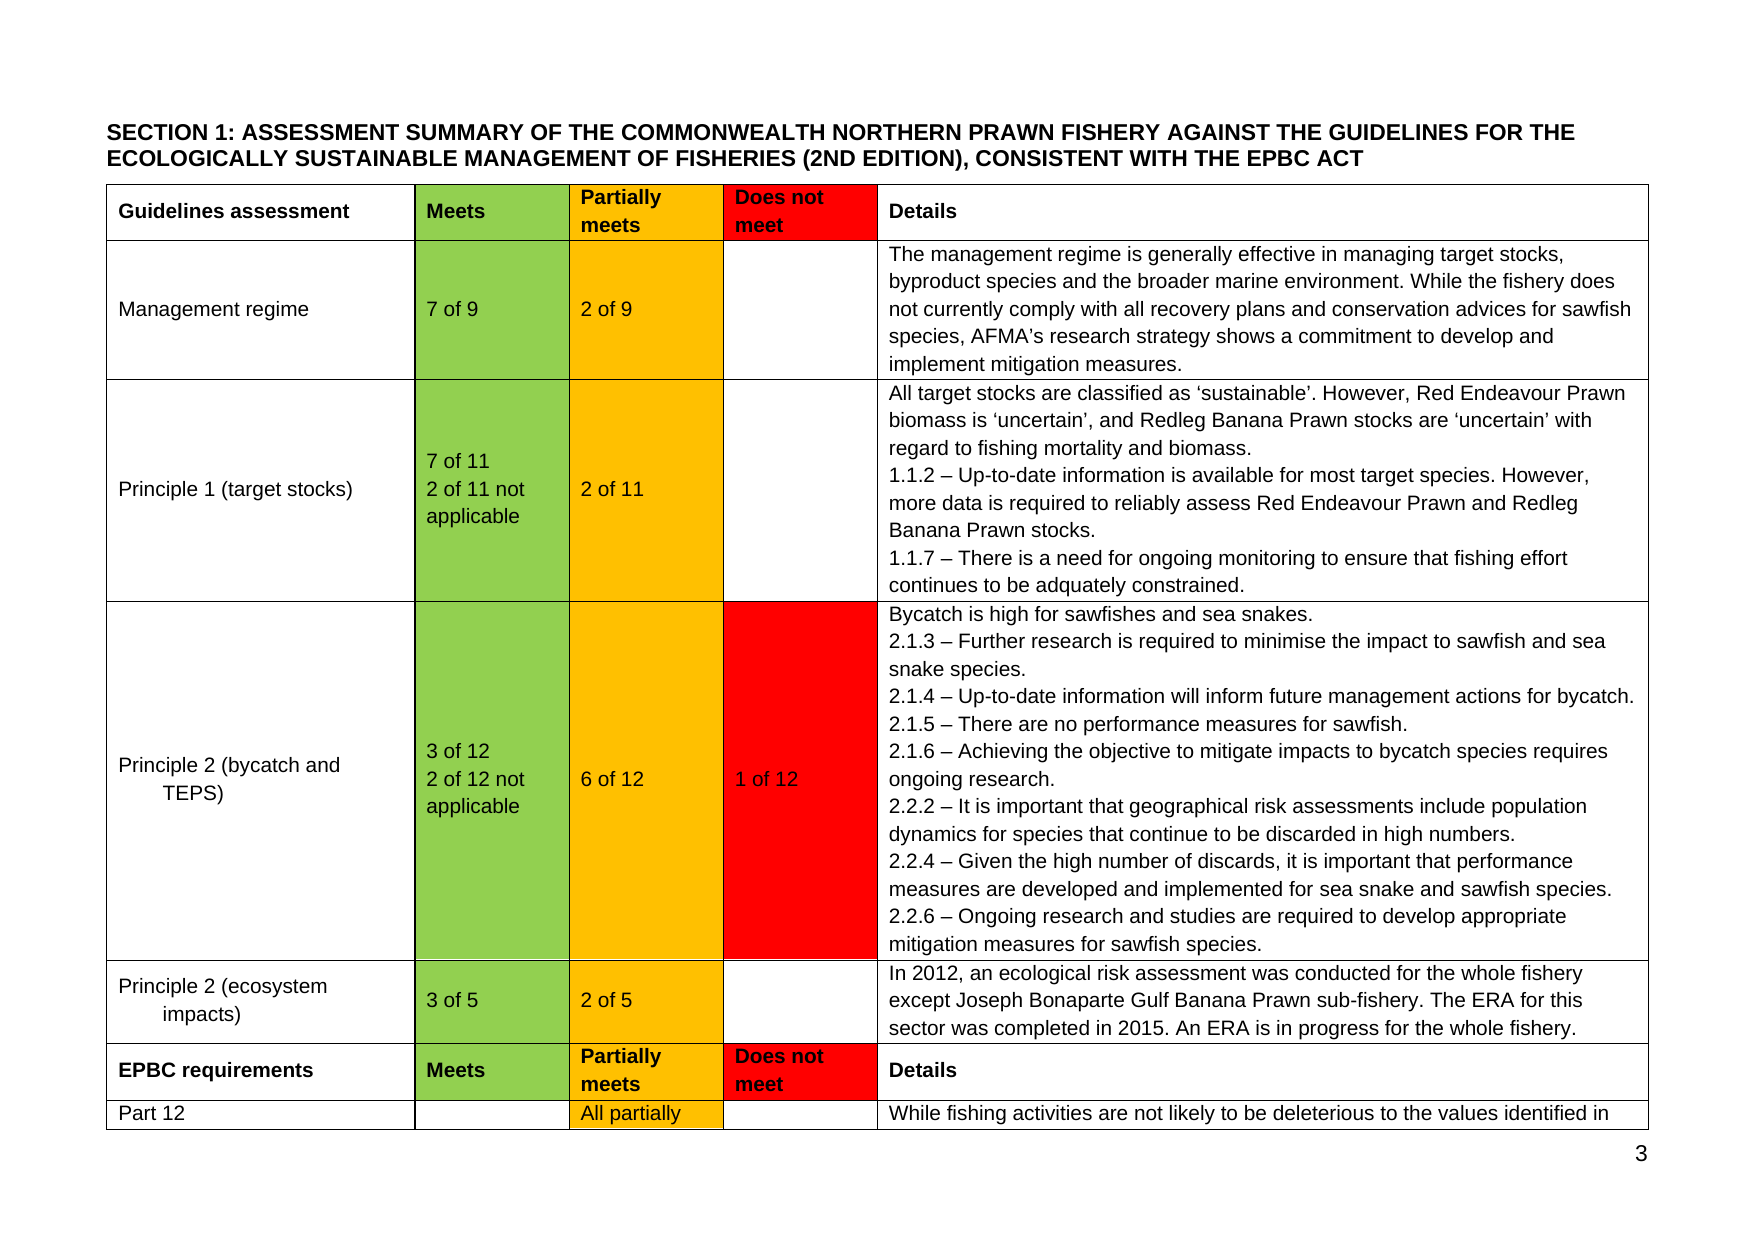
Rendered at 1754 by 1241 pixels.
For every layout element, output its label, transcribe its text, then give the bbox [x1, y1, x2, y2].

table_cell Part 12 [107, 1101, 414, 1128]
table_cell Meets [416, 1044, 569, 1100]
table_cell [724, 1101, 877, 1128]
table_cell EPBC requirements [107, 1044, 414, 1100]
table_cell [878, 1101, 1648, 1128]
table_cell Management regime [107, 241, 414, 379]
table_cell [724, 961, 877, 1043]
table_cell 2 of 5 [570, 961, 723, 1043]
table_cell [724, 380, 877, 601]
table_cell Principle 2 (ecosystem impacts) [107, 961, 414, 1043]
table_header Details [878, 185, 1648, 240]
table_cell 7 of 9 [416, 241, 569, 379]
subtitle Section 1: Assessment Summary of the Commonwealth Northern Prawn Fishery Against the Guidelines for the Ecologically Sustainable Management of Fisheries (2nd Edition), Consistent with the EPBC Act [106, 119, 1648, 172]
table_header Partially meets [570, 185, 723, 240]
table_cell 2 of 11 [570, 380, 723, 601]
table_cell [724, 241, 877, 379]
table_cell In 2012, an ecological risk assessment was conducted for the whole fishery except Joseph Bonaparte Gulf Banana Prawn sub-fishery. The ERA for this sector was completed in 2015. An ERA is in progress for the whole fishery. [878, 961, 1648, 1043]
table_cell Partially meets [570, 1044, 723, 1100]
table_cell [416, 1101, 569, 1128]
table_cell Bycatch is high for sawfishes and sea snakes. 2.1.3 – Further research is required to minimise the impact to sawfish and sea snake species. 2.1.4 – Up-to-date information will inform future management actions for bycatch. 2.1.5 – There are no performance measures for sawfish. 2.1.6 – Achieving the objective to mitigate impacts to bycatch species requires ongoing research. 2.2.2 – It is important that geographical risk assessments include population dynamics for species that continue to be discarded in high numbers. 2.2.4 – Given the high number of discards, it is important that performance measures are developed and implemented for sea snake and sawfish species. 2.2.6 – Ongoing research and studies are required to develop appropriate mitigation measures for sawfish species. [878, 602, 1648, 959]
table_cell Principle 2 (bycatch and TEPS) [107, 602, 414, 959]
table_cell 3 of 5 [416, 961, 569, 1043]
table_cell All partially met [570, 1101, 723, 1128]
table_cell All target stocks are classified as ‘sustainable’. However, Red Endeavour Prawn biomass is ‘uncertain’, and Redleg Banana Prawn stocks are ‘uncertain’ with regard to fishing mortality and biomass. 1.1.2 – Up-to-date information is available for most target species. However, more data is required to reliably assess Red Endeavour Prawn and Redleg Banana Prawn stocks. 1.1.7 – There is a need for ongoing monitoring to ensure that fishing effort continues to be adquately constrained. [878, 380, 1648, 601]
table_cell 3 of 12 2 of 12 not applicable [416, 602, 569, 959]
table_cell 1 of 12 [724, 602, 877, 959]
table_header Meets [416, 185, 569, 240]
table_header Guidelines assessment [107, 185, 414, 240]
table_cell Principle 1 (target stocks) [107, 380, 414, 601]
table_cell 6 of 12 [570, 602, 723, 959]
table_cell 2 of 9 [570, 241, 723, 379]
table_cell Does not meet [724, 1044, 877, 1100]
table_cell The management regime is generally effective in managing target stocks, byproduct species and the broader marine environment. While the fishery does not currently comply with all recovery plans and conservation advices for sawfish species, AFMA’s research strategy shows a commitment to develop and implement mitigation measures. [878, 241, 1648, 379]
table_cell 7 of 11 2 of 11 not applicable [416, 380, 569, 601]
table_cell Details [878, 1044, 1648, 1100]
table_header Does not meet [724, 185, 877, 240]
